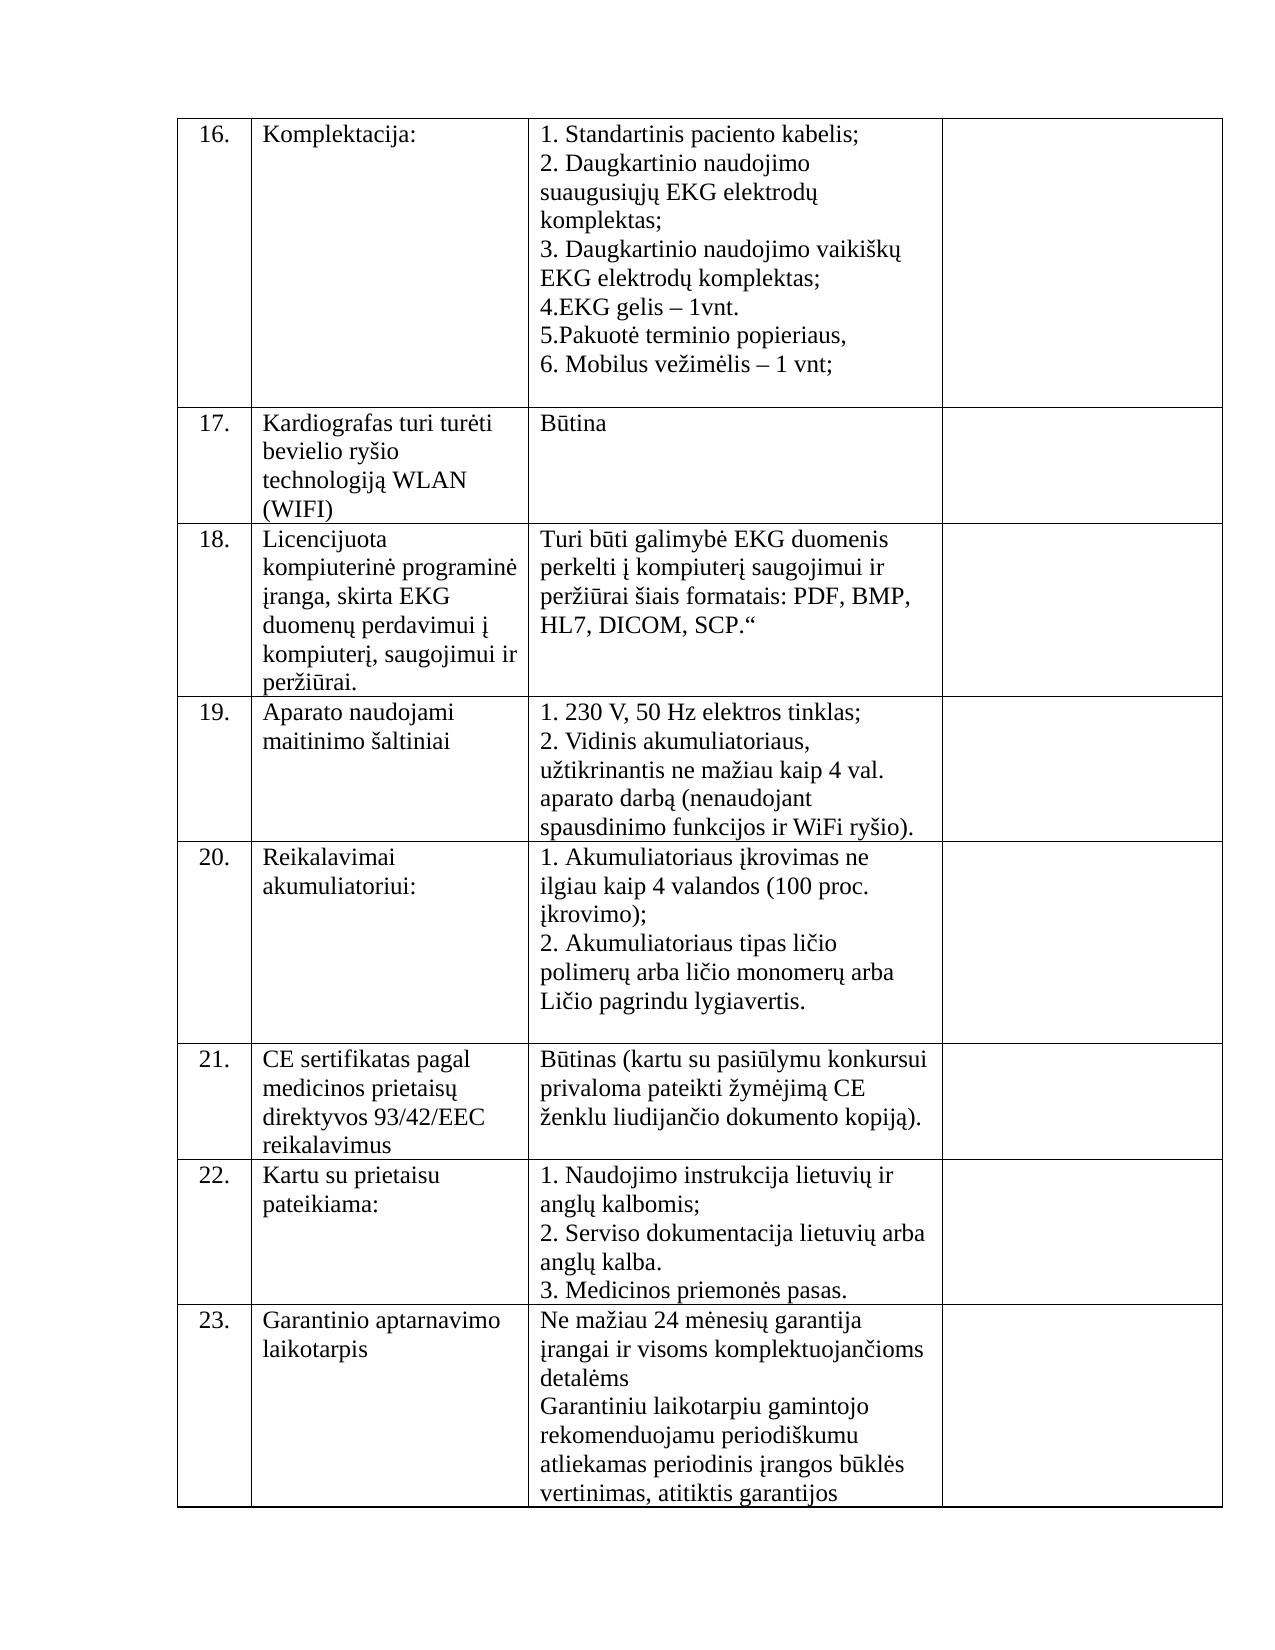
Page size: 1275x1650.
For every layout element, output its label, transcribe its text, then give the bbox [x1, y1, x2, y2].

table_cell [943, 119, 1222, 407]
table_cell 17. [178, 408, 251, 523]
table_cell Turi būti galimybė EKG duomenis perkelti į kompiuterį saugojimui ir peržiūrai šiais formatais: PDF, BMP, HL7, DICOM, SCP.“ [529, 524, 942, 696]
table_cell Kartu su prietaisu pateikiama: [252, 1160, 528, 1304]
table_cell Būtina [529, 408, 942, 523]
table_cell Kardiografas turi turėti bevielio ryšio technologiją WLAN (WIFI) [252, 408, 528, 523]
table_cell 20. [178, 842, 251, 1043]
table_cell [529, 1305, 942, 1506]
table_cell [943, 842, 1222, 1043]
table_cell [943, 1305, 1222, 1506]
table_cell [943, 697, 1222, 841]
table_cell 19. [178, 697, 251, 841]
table_cell Aparato naudojami maitinimo šaltiniai [252, 697, 528, 841]
table_cell Komplektacija: [252, 119, 528, 407]
table_cell 1. Standartinis paciento kabelis; 2. Daugkartinio naudojimo suaugusiųjų EKG elektrodų komplektas; 3. Daugkartinio naudojimo vaikiškų EKG elektrodų komplektas; 4.EKG gelis – 1vnt. 5.Pakuotė terminio popieriaus, 6. Mobilus vežimėlis – 1 vnt; [529, 119, 942, 407]
table_cell 1. Naudojimo instrukcija lietuvių ir anglų kalbomis; 2. Serviso dokumentacija lietuvių arba anglų kalba. 3. Medicinos priemonės pasas. [529, 1160, 942, 1304]
table_cell 1. Akumuliatoriaus įkrovimas ne ilgiau kaip 4 valandos (100 proc. įkrovimo); 2. Akumuliatoriaus tipas ličio polimerų arba ličio monomerų arba Ličio pagrindu lygiavertis. [529, 842, 942, 1043]
table_cell [943, 1160, 1222, 1304]
table_cell 1. 230 V, 50 Hz elektros tinklas; 2. Vidinis akumuliatoriaus, užtikrinantis ne mažiau kaip 4 val. aparato darbą (nenaudojant spausdinimo funkcijos ir WiFi ryšio). [529, 697, 942, 841]
table_cell 16. [178, 119, 251, 407]
table_cell 21. [178, 1044, 251, 1159]
table_cell 23. [178, 1305, 251, 1506]
table_cell [943, 1044, 1222, 1159]
table_cell Būtinas (kartu su pasiūlymu konkursui privaloma pateikti žymėjimą CE ženklu liudijančio dokumento kopiją). [529, 1044, 942, 1159]
table_cell Licencijuota kompiuterinė programinė įranga, skirta EKG duomenų perdavimui į kompiuterį, saugojimui ir peržiūrai. [252, 524, 528, 696]
table_cell CE sertifikatas pagal medicinos prietaisų direktyvos 93/42/EEC reikalavimus [252, 1044, 528, 1159]
table_cell 18. [178, 524, 251, 696]
table_cell 22. [178, 1160, 251, 1304]
table_cell [943, 408, 1222, 523]
table_cell Reikalavimai akumuliatoriui: [252, 842, 528, 1043]
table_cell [252, 1305, 528, 1506]
table_cell [943, 524, 1222, 696]
